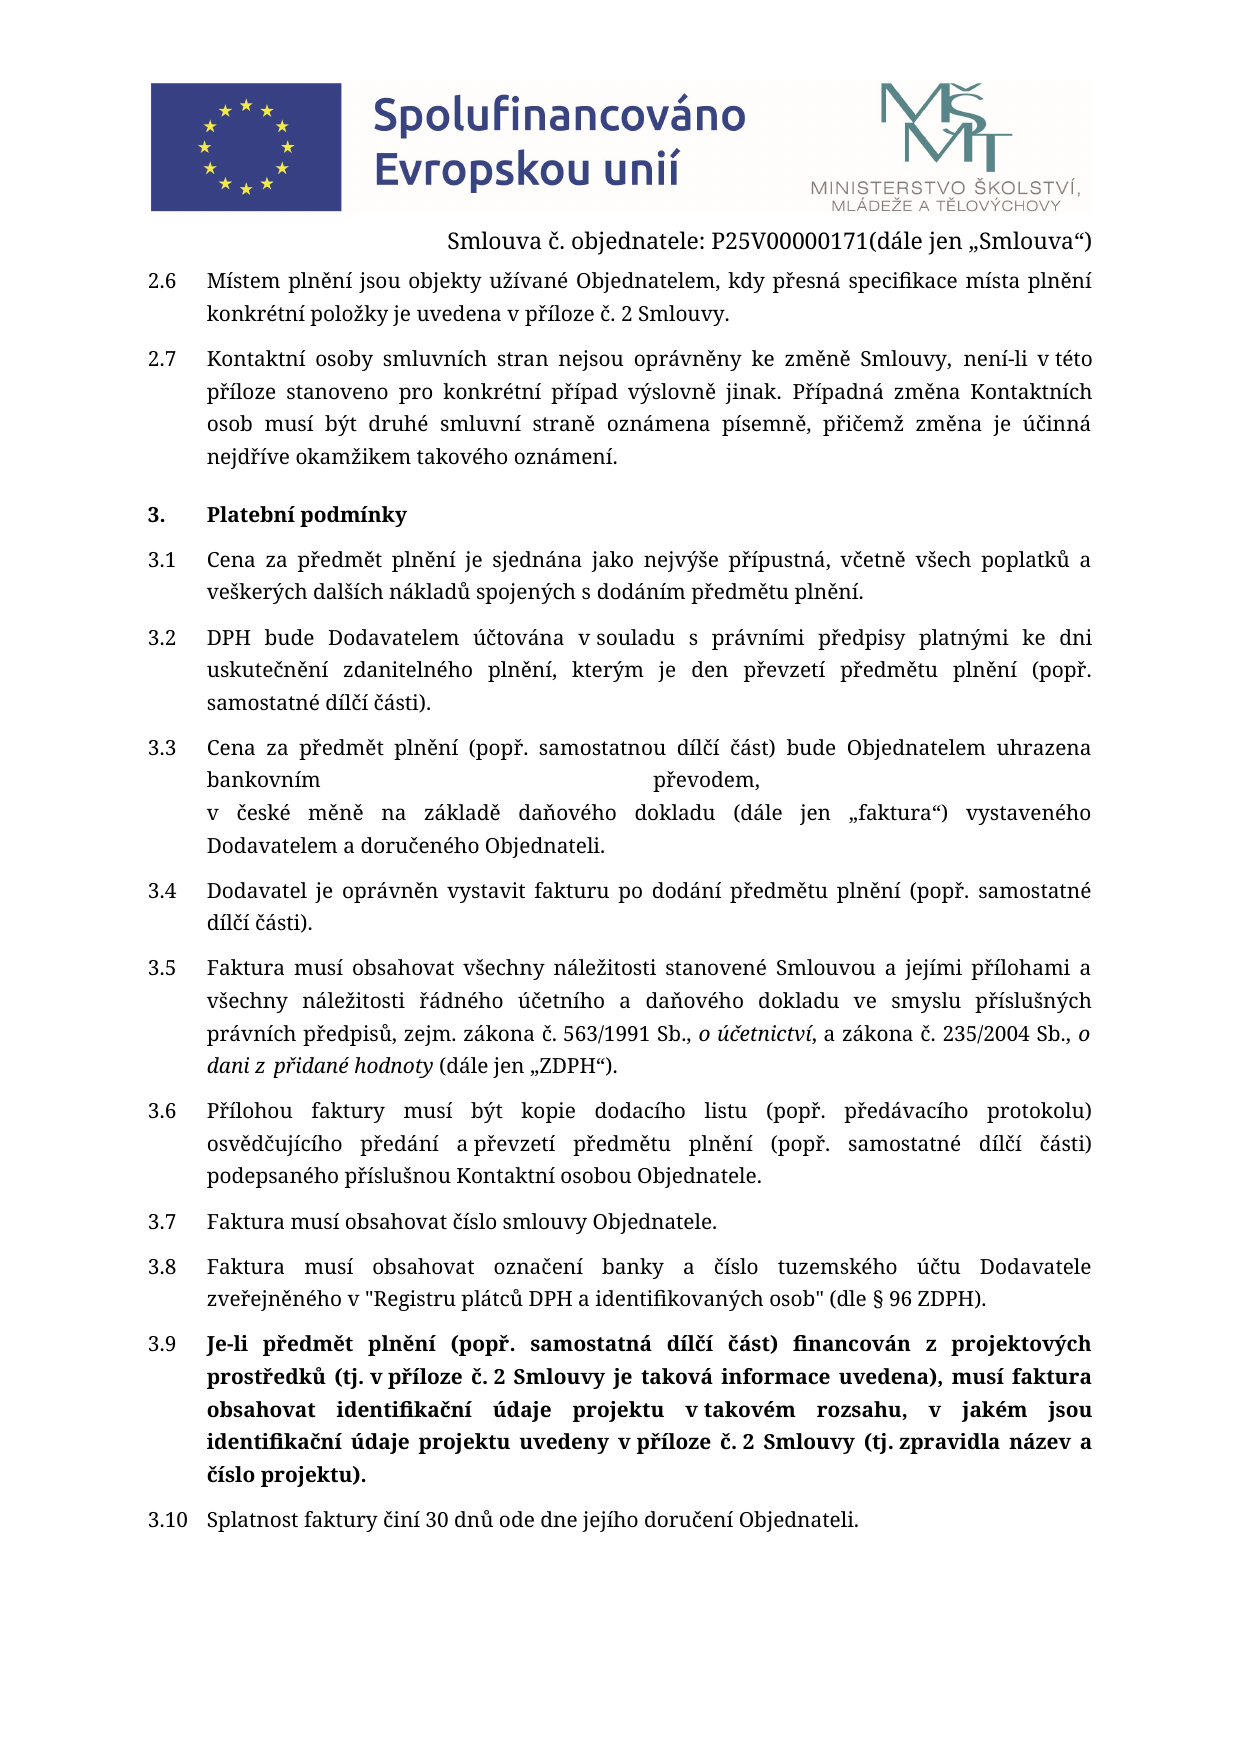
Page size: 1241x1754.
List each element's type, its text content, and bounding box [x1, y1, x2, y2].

list Splatnost faktury činí 30 dnů ode dne jejího doručení Objednateli. [148, 1505, 1093, 1533]
list Faktura musí obsahovat označení banky a číslo tuzemského účtu Dodavatele zveřejněného v "Registru plátců DPH a identifikovaných osob" (dle § 96 ZDPH). [148, 1252, 1093, 1313]
list Platební podmínky [148, 500, 1093, 528]
list Kontaktní osoby smluvních stran nejsou oprávněny ke změně Smlouvy, není-li v této příloze stanoveno pro konkrétní případ výslovně jinak. Případná změna Kontaktních osob musí být druhé smluvní straně oznámena písemně, přičemž změna je účinná nejdříve okamžikem takového oznámení. [148, 344, 1093, 471]
list Místem plnění jsou objekty užívané Objednatelem, kdy přesná specifikace místa plnění konkrétní položky je uvedena v příloze č. 2 Smlouvy. [148, 267, 1093, 328]
list Je-li předmět plnění (popř. samostatná dílčí část) financován z projektových prostředků (tj. v příloze č. 2 Smlouvy je taková informace uvedena), musí faktura obsahovat identifikační údaje projektu v takovém rozsahu, v jakém jsou identifikační údaje projektu uvedeny v příloze č. 2 Smlouvy (tj. zpravidla název a číslo projektu). [148, 1329, 1093, 1488]
list Faktura musí obsahovat všechny náležitosti stanovené Smlouvou a jejími přílohami a všechny náležitosti řádného účetního a daňového dokladu ve smyslu příslušných právních předpisů, zejm. zákona č. 563/1991 Sb., o účetnictví, a zákona č. 235/2004 Sb., o dani z přidané hodnoty (dále jen „ZDPH“). [148, 953, 1093, 1080]
list Cena za předmět plnění (popř. samostatnou dílčí část) bude Objednatelem uhrazena bankovním převodem, v české měně na základě daňového dokladu (dále jen „faktura“) vystaveného Dodavatelem a doručeného Objednateli. [148, 733, 1093, 859]
list Dodavatel je oprávněn vystavit fakturu po dodání předmětu plnění (popř. samostatné dílčí části). [148, 876, 1093, 937]
list Přílohou faktury musí být kopie dodacího listu (popř. předávacího protokolu) osvědčujícího předání a převzetí předmětu plnění (popř. samostatné dílčí části) podepsaného příslušnou Kontaktní osobou Objednatele. [148, 1096, 1093, 1190]
list Faktura musí obsahovat číslo smlouvy Objednatele. [148, 1207, 1093, 1235]
picture [147, 80, 1093, 215]
list DPH bude Dodavatelem účtována v souladu s právními předpisy platnými ke dni uskutečnění zdanitelného plnění, kterým je den převzetí předmětu plnění (popř. samostatné dílčí části). [148, 623, 1093, 716]
list Cena za předmět plnění je sjednána jako nejvýše přípustná, včetně všech poplatků a veškerých dalších nákladů spojených s dodáním předmětu plnění. [148, 545, 1093, 606]
